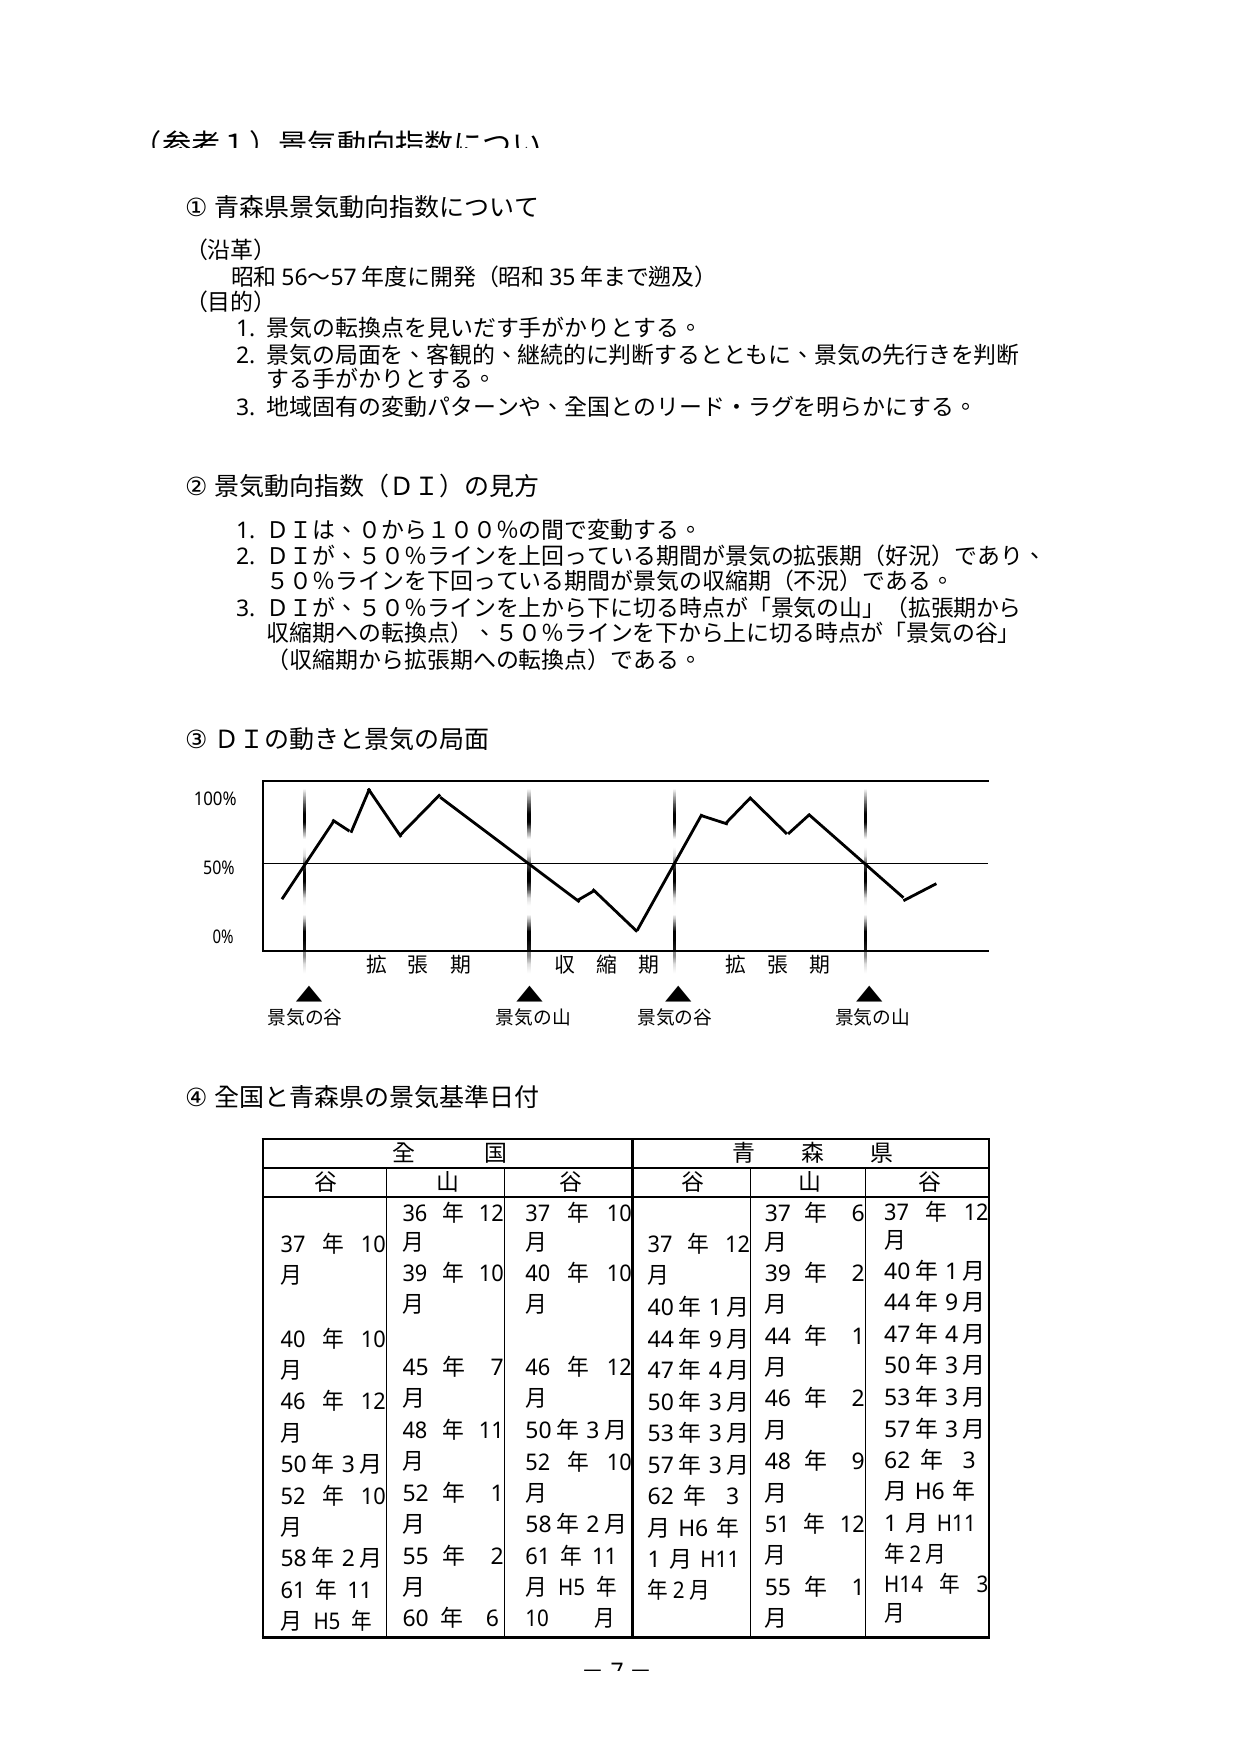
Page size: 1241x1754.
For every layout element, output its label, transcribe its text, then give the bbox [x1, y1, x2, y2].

text （収縮期から拡張期への転換点）である。 [267, 648, 1142, 674]
picture [527, 810, 531, 854]
text 50% [203, 854, 1142, 879]
table_cell 谷 [264, 1169, 386, 1196]
text 昭和56～57年度に開発（昭和35年まで遡及） [231, 264, 1142, 290]
table_cell 山 [751, 1169, 865, 1196]
subtitle （沿革） [185, 236, 1142, 264]
picture [527, 879, 531, 923]
subtitle ① 青森県景気動向指数について [185, 189, 1142, 223]
text ② 景気動向指数（ＤＩ）の見方 [185, 468, 1142, 502]
text ③ ＤＩの動きと景気の局面 [185, 722, 1142, 756]
list ＤＩは、０から１００％の間で変動する。 [236, 516, 1142, 544]
text 景気の谷 景気の山 景気の谷 景気の山 [106, 1004, 1071, 1029]
subtitle ④ 全国と青森県の景気基準日付 [185, 1080, 1142, 1114]
table_cell 山 [387, 1169, 504, 1196]
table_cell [505, 1198, 631, 1636]
list ＤＩが、５０％ラインを上回っている期間が景気の拡張期（好況）であり、 [236, 544, 1142, 569]
list 景気の局面を、客観的、継続的に判断するとともに、景気の先行きを判断する手がかりとする。 [236, 343, 1027, 394]
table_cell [634, 1198, 750, 1636]
text 100% [193, 785, 1142, 810]
table_cell 谷 [866, 1169, 988, 1196]
text ▲ ▲ ▲ ▲ [106, 978, 1072, 1004]
table_cell 谷 [634, 1169, 750, 1196]
table_header 全 国 [264, 1140, 631, 1167]
table_header 青 森 県 [634, 1140, 988, 1167]
text 0% [212, 923, 1142, 948]
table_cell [866, 1198, 988, 1636]
text ５０％ラインを下回っている期間が景気の収縮期（不況）である。 [267, 569, 1142, 595]
text 拡 張 期 収 縮 期 拡 張 期 [106, 952, 1089, 978]
list ＤＩが、５０％ラインを上から下に切る時点が「景気の山」（拡張期から収縮期への転換点）、５０％ラインを下から上に切る時点が「景気の谷」 [236, 596, 1027, 648]
text （目的） [185, 290, 1142, 316]
list 地域固有の変動パターンや、全国とのリード・ラグを明らかにする。 [236, 394, 1142, 421]
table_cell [387, 1198, 504, 1636]
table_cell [264, 1198, 386, 1636]
list 景気の転換点を見いだす手がかりとする。 [236, 316, 1142, 341]
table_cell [751, 1198, 865, 1636]
table_cell 谷 [505, 1169, 631, 1196]
